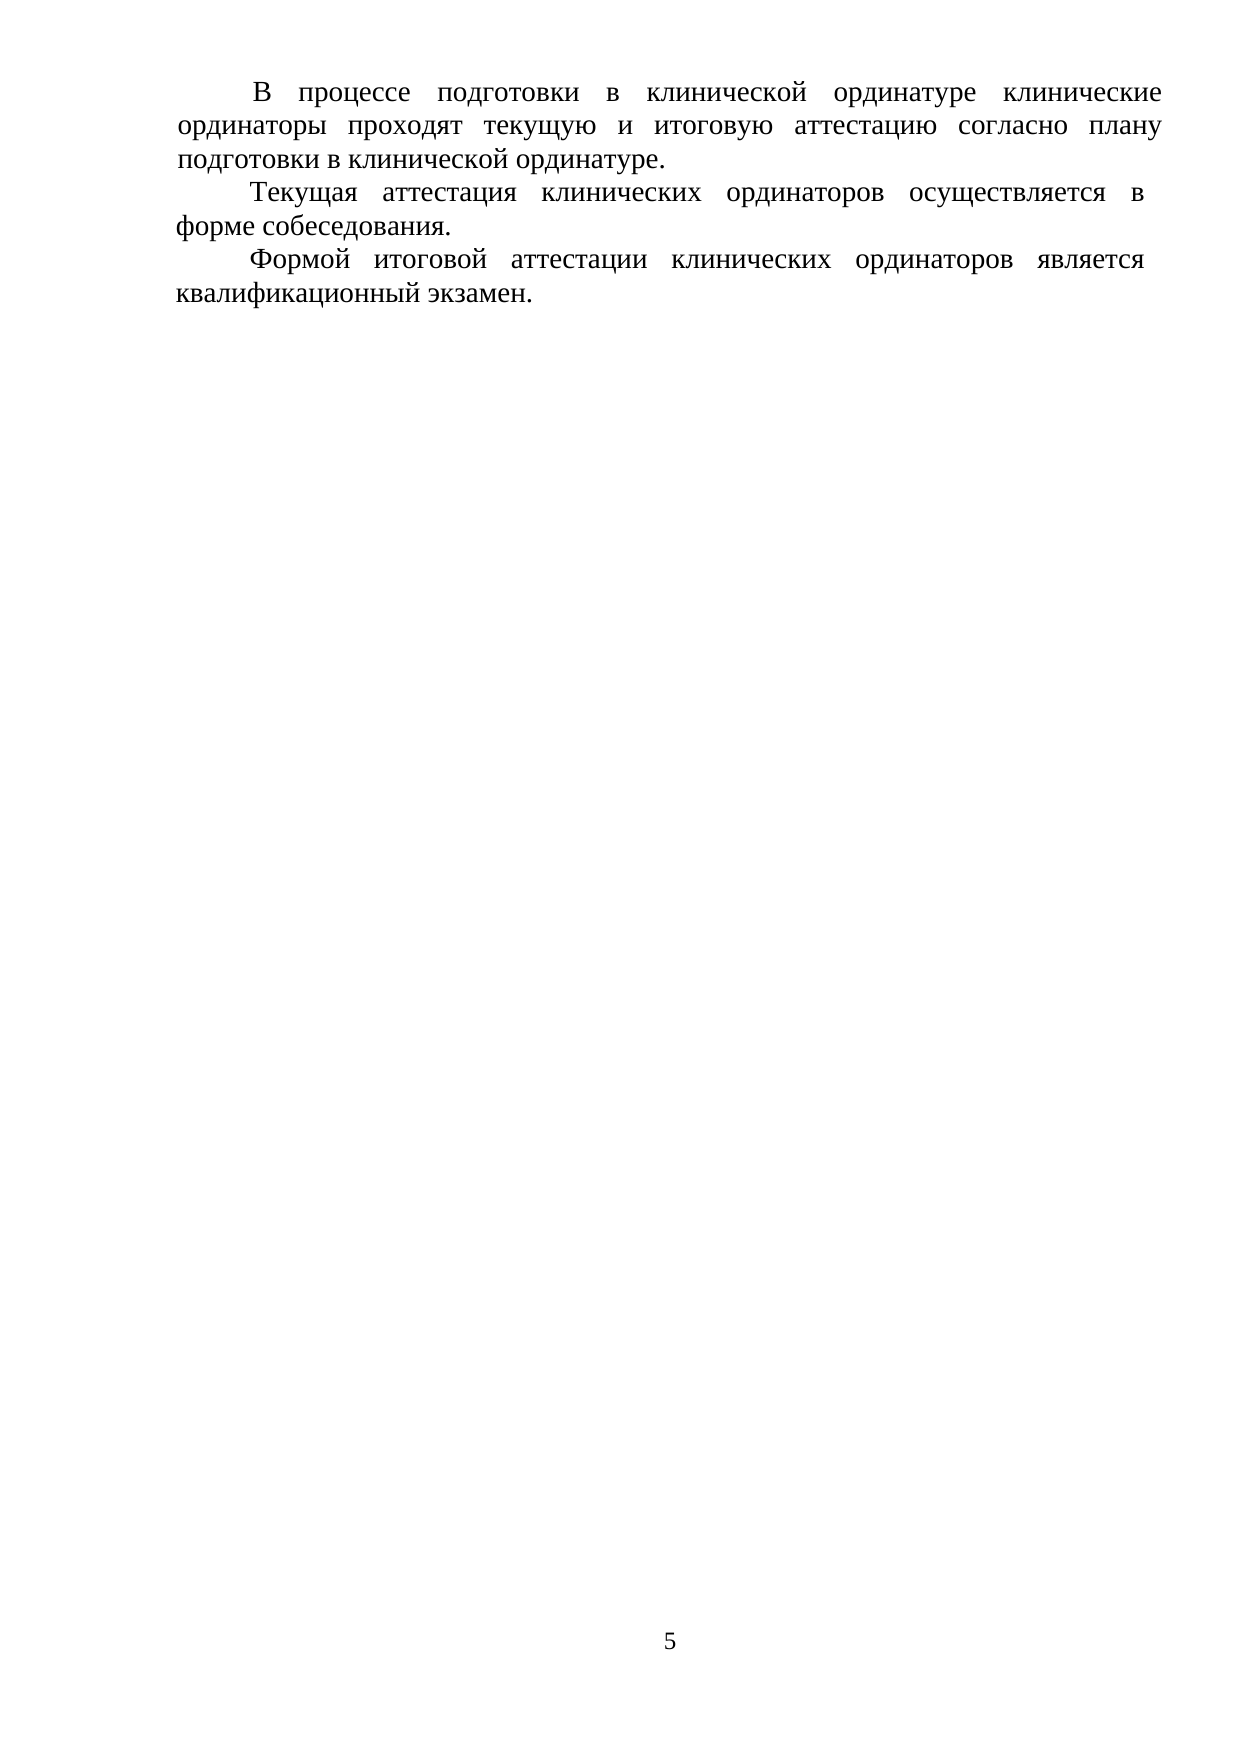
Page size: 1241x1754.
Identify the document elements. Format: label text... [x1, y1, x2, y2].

text Текущая аттестация клинических ординаторов осуществляется в форме собеседования. [176, 174, 1145, 242]
text Формой итоговой аттестации клинических ординаторов является квалификационный экзамен. [176, 242, 1145, 309]
text В процессе подготовки в клинической ординатуре клинические ординаторы проходят текущую и итоговую аттестацию согласно плану подготовки в клинической ординатуре. [177, 74, 1162, 174]
